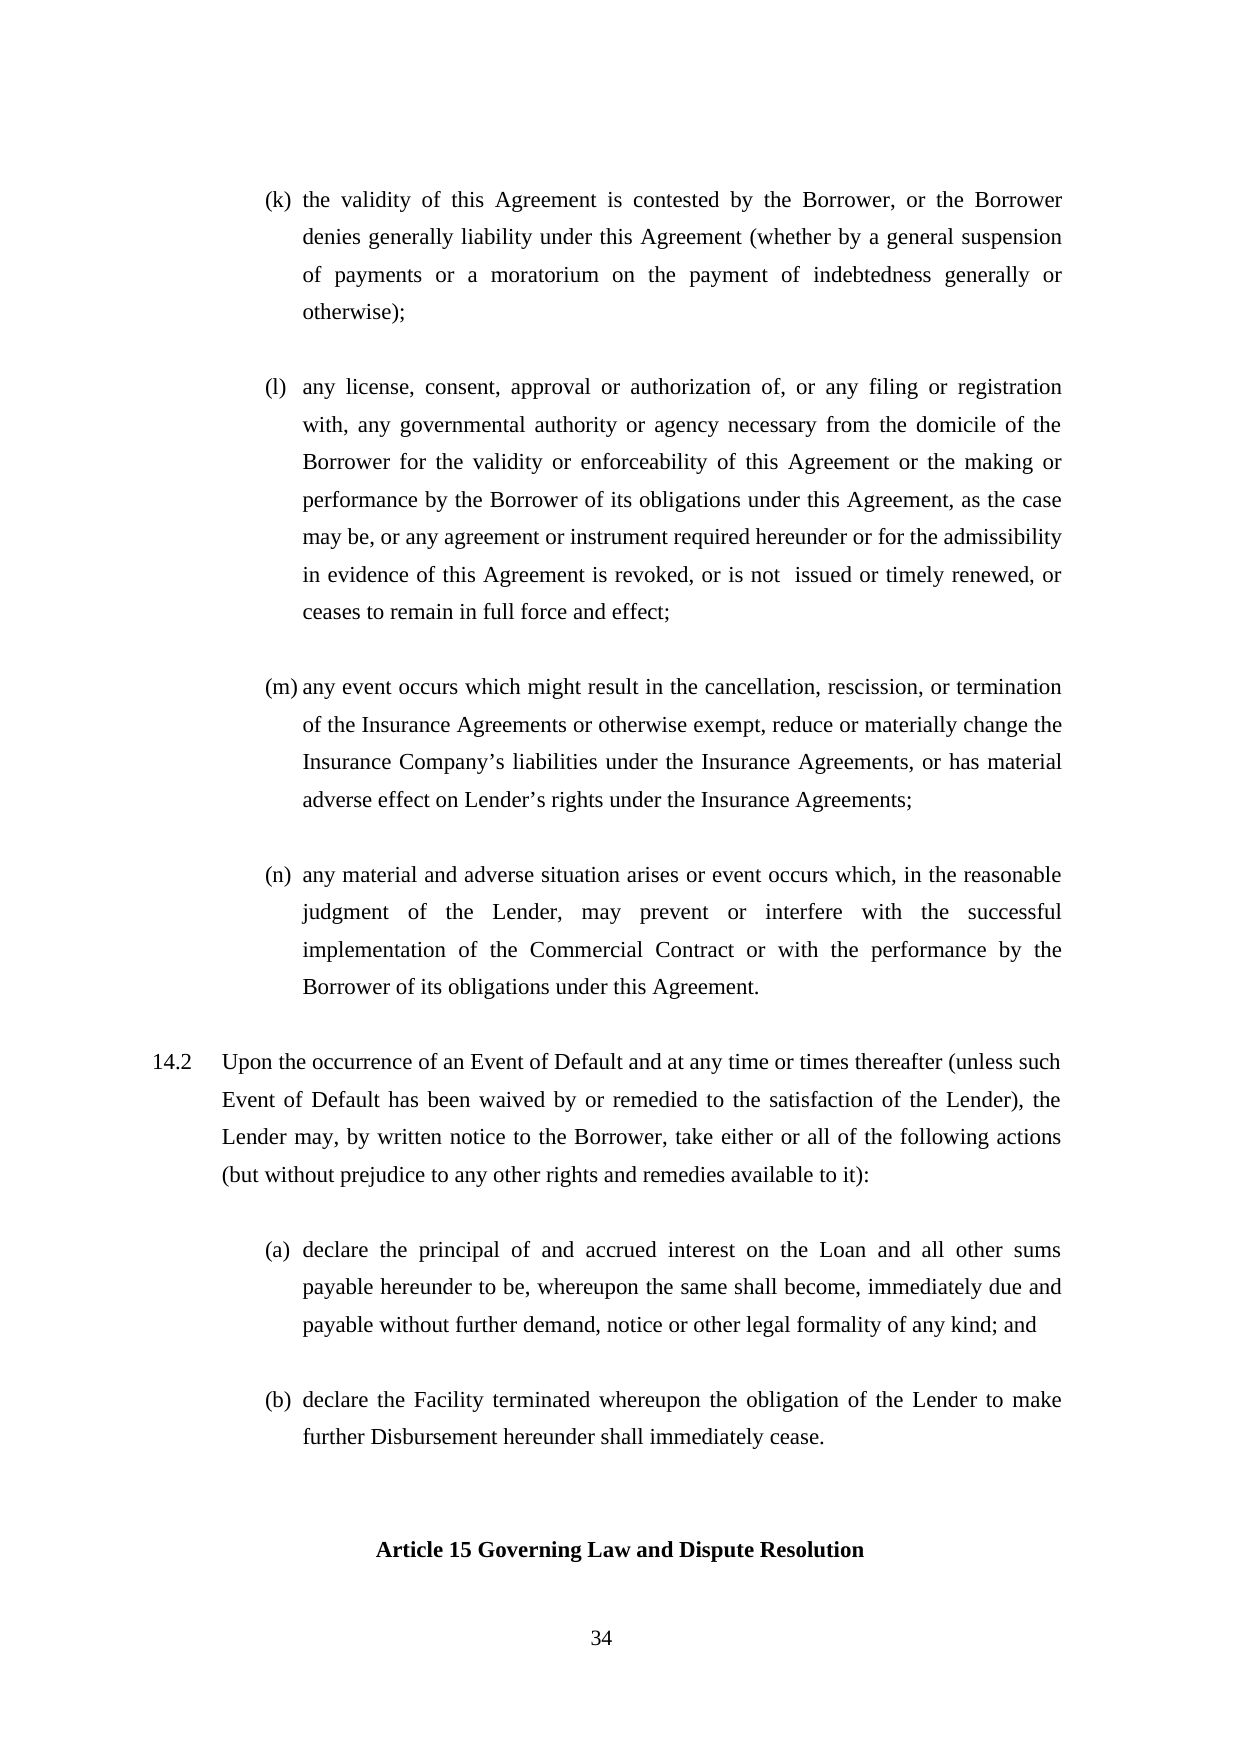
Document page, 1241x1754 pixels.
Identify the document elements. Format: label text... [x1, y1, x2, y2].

text Article 15 Governing Law and Dispute Resolution [177, 1527, 1063, 1565]
list any material and adverse situation arises or event occurs which, in the reasonable judgment of the Lender, may prevent or interfere with the successful implementation of the Commercial Contract or with the performance by the Borrower of its obligations under this Agreement. [265, 852, 1063, 1002]
list any event occurs which might result in the cancellation, rescission, or termination of the Insurance Agreements or otherwise exempt, reduce or materially change the Insurance Company’s liabilities under the Insurance Agreements, or has material adverse effect on Lender’s rights under the Insurance Agreements; [265, 665, 1063, 815]
list Upon the occurrence of an Event of Default and at any time or times thereafter (unless such Event of Default has been waived by or remedied to the satisfaction of the Lender), the Lender may, by written notice to the Borrower, take either or all of the following actions (but without prejudice to any other rights and remedies available to it): [192, 1040, 1063, 1190]
list declare the principal of and accrued interest on the Loan and all other sums payable hereunder to be, whereupon the same shall become, immediately due and payable without further demand, notice or other legal formality of any kind; and [265, 1227, 1063, 1340]
list any license, consent, approval or authorization of, or any filing or registration with, any governmental authority or agency necessary from the domicile of the Borrower for the validity or enforceability of this Agreement or the making or performance by the Borrower of its obligations under this Agreement, as the case may be, or any agreement or instrument required hereunder or for the admissibility in evidence of this Agreement is revoked, or is not issued or timely renewed, or ceases to remain in full force and effect; [265, 365, 1063, 627]
list the validity of this Agreement is contested by the Borrower, or the Borrower denies generally liability under this Agreement (whether by a general suspension of payments or a moratorium on the payment of indebtedness generally or otherwise); [265, 177, 1063, 327]
list declare the Facility terminated whereupon the obligation of the Lender to make further Disbursement hereunder shall immediately cease. [265, 1377, 1063, 1452]
